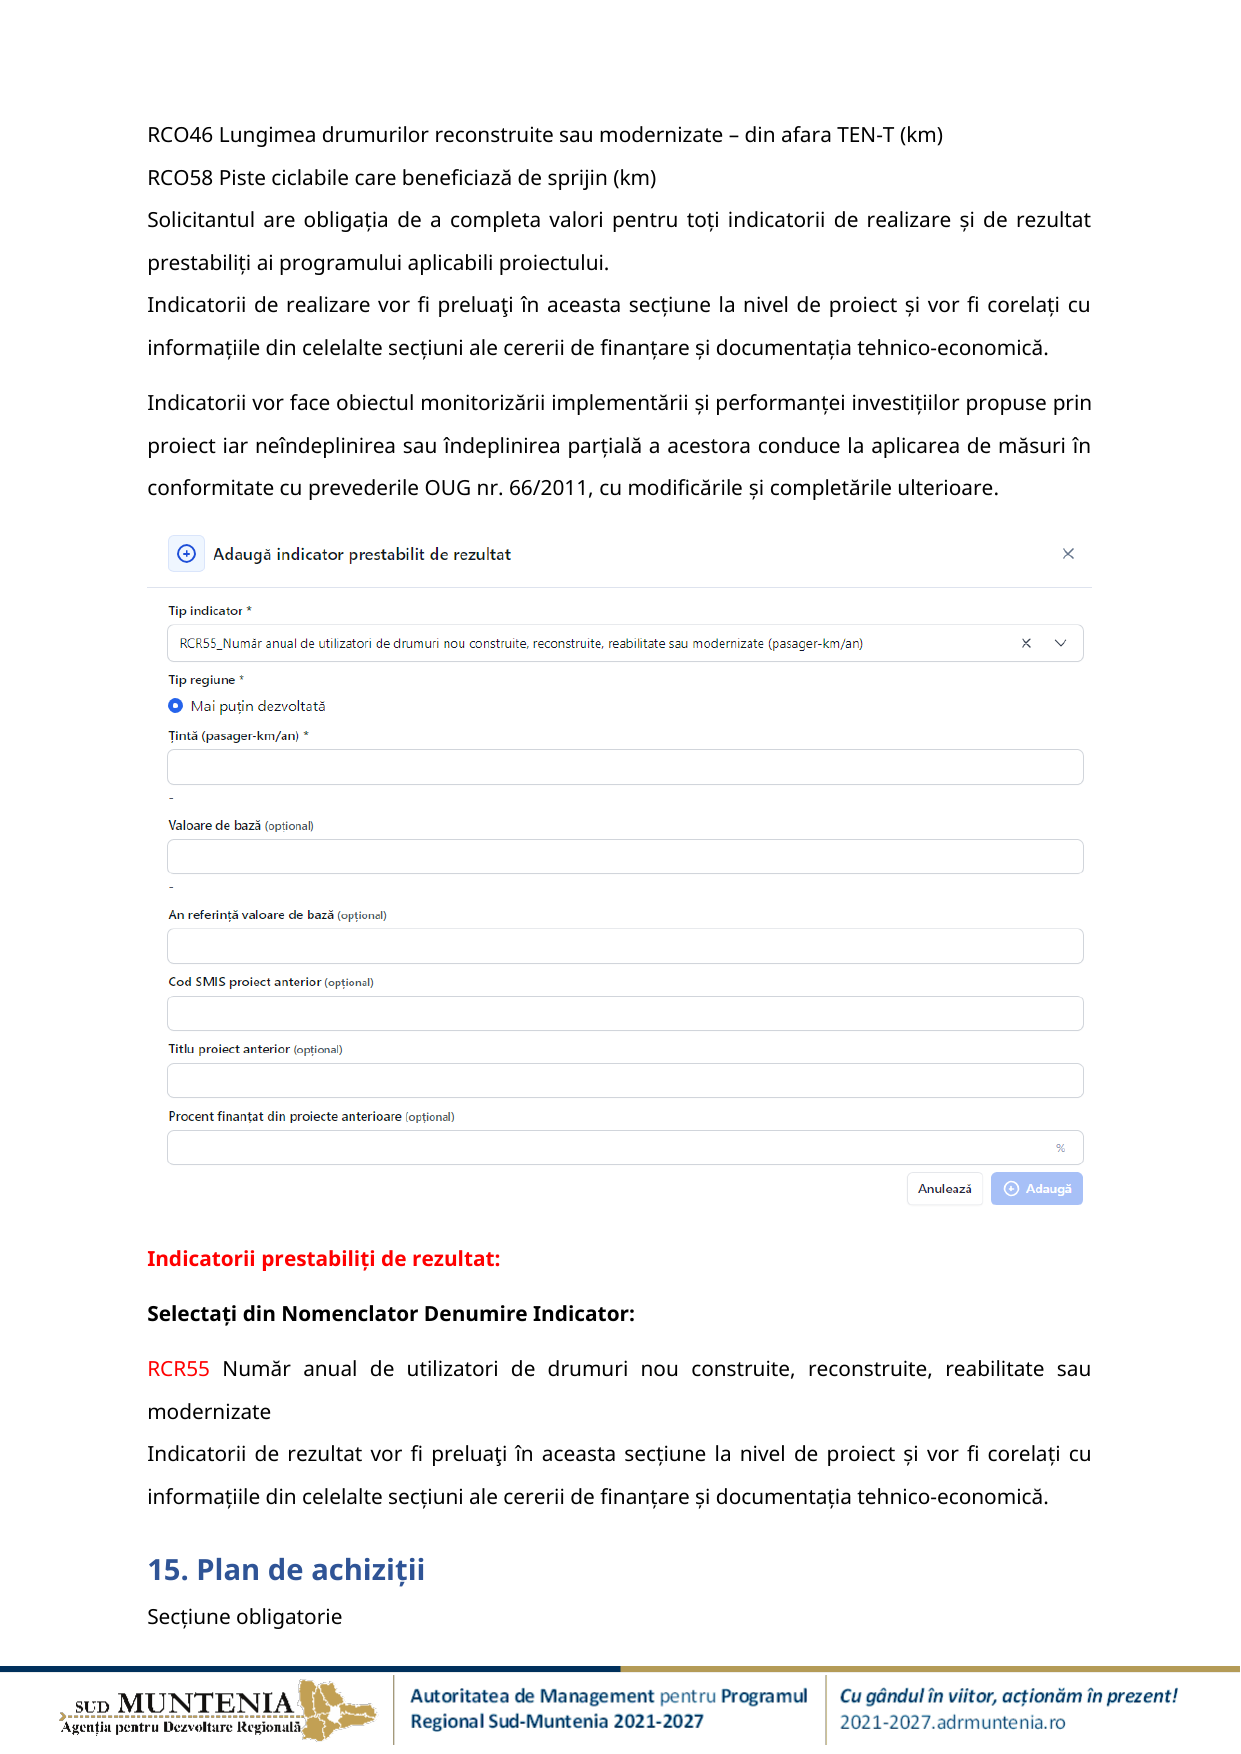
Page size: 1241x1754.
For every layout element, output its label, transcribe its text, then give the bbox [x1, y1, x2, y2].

subtitle 15. Plan de achiziţii [147, 1550, 1093, 1589]
text RCR55 Număr anual de utilizatori de drumuri nou construite, reconstruite, reabilitate sau modernizate [147, 1354, 1093, 1425]
text Selectați din Nomenclator Denumire Indicator: [147, 1299, 1093, 1328]
picture [147, 528, 1092, 1218]
text Indicatorii de rezultat vor fi preluaţi în aceasta secțiune la nivel de proiect și vor fi corelați cu informațiile din celelalte secțiuni ale cererii de finanțare și documentația tehnico-economică. [147, 1439, 1093, 1511]
text RCO58 Piste ciclabile care beneficiază de sprijin (km) [147, 163, 1093, 191]
text Indicatorii vor face obiectul monitorizării implementării și performanței investițiilor propuse prin proiect iar neîndeplinirea sau îndeplinirea parțială a acestora conduce la aplicarea de măsuri în conformitate cu prevederile OUG nr. 66/2011, cu modificările şi completările ulterioare. [147, 388, 1093, 502]
text Indicatorii de realizare vor fi preluaţi în aceasta secțiune la nivel de proiect și vor fi corelați cu informațiile din celelalte secțiuni ale cererii de finanțare și documentația tehnico-economică. [147, 290, 1093, 361]
picture [0, 1666, 1241, 1746]
text RCO46 Lungimea drumurilor reconstruite sau modernizate – din afara TEN-T (km) [147, 120, 1093, 148]
text Solicitantul are obligația de a completa valori pentru toți indicatorii de realizare și de rezultat prestabiliți ai programului aplicabili proiectului. [147, 205, 1093, 276]
text Secțiune obligatorie [147, 1602, 1093, 1630]
text Indicatorii prestabiliți de rezultat: [147, 1244, 1093, 1272]
